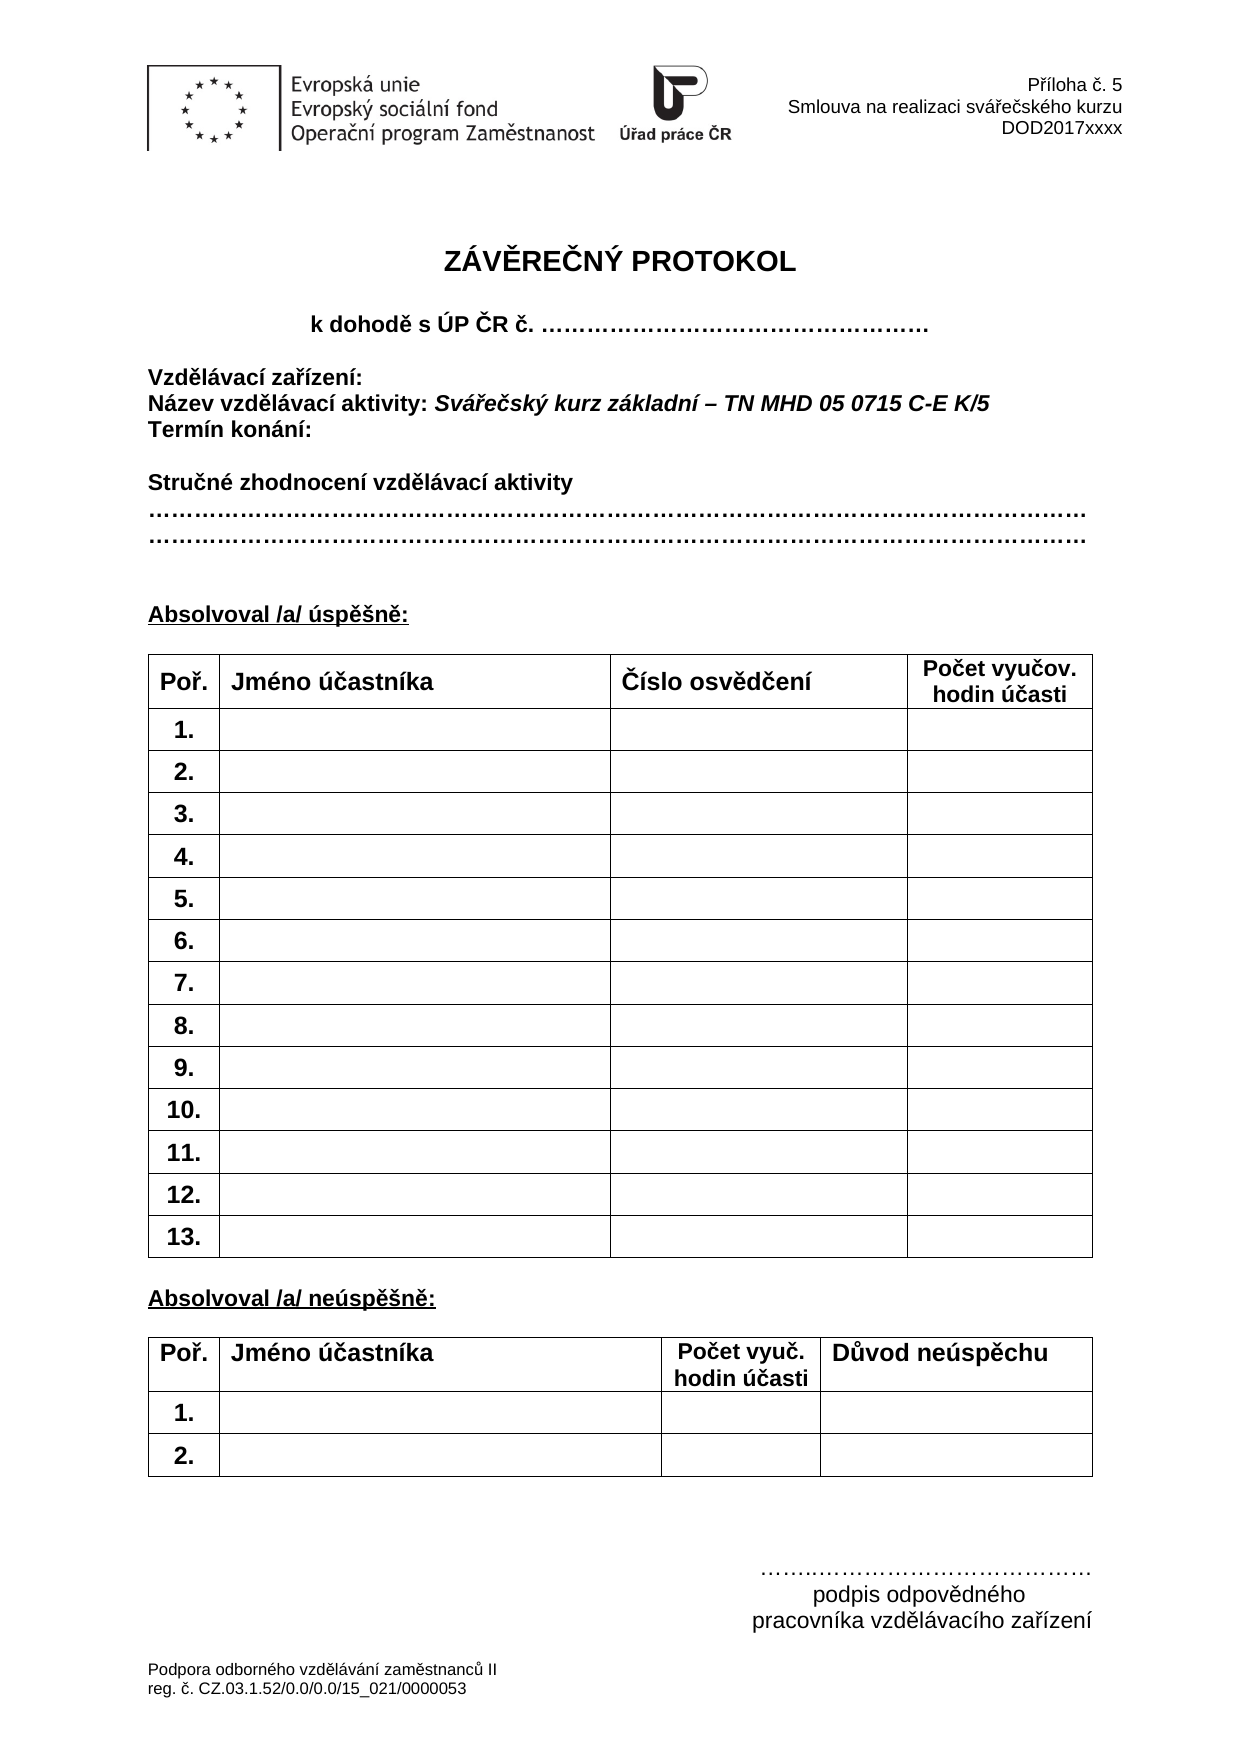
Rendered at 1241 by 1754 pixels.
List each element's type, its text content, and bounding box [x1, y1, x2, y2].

table_cell [611, 793, 907, 834]
table_cell [220, 1216, 610, 1257]
table_header Důvod neúspěchu [821, 1338, 1092, 1391]
table_cell 7. [149, 962, 219, 1003]
table_cell 6. [149, 920, 219, 961]
table_cell 3. [149, 793, 219, 834]
text ZÁVĚREČNÝ PROTOKOL [148, 244, 1092, 277]
table_cell 8. [149, 1005, 219, 1046]
table_cell [611, 920, 907, 961]
table_cell 2. [149, 751, 219, 792]
table_cell [908, 920, 1092, 961]
text Absolvoval /a/ neúspěšně: [148, 1284, 1092, 1311]
table_cell 10. [149, 1089, 219, 1130]
table_cell [611, 709, 907, 750]
table_cell 2. [149, 1434, 219, 1476]
table_cell [908, 1131, 1092, 1173]
table_cell 12. [149, 1174, 219, 1215]
table_cell [220, 835, 610, 877]
table_cell [220, 709, 610, 750]
table_cell [662, 1434, 820, 1476]
table_cell [908, 1047, 1092, 1088]
table_cell [908, 1089, 1092, 1130]
table_header Jméno účastníka [220, 1338, 661, 1391]
table_cell 1. [149, 709, 219, 750]
table_cell [662, 1392, 820, 1433]
text k dohodě s ÚP ČR č. …………………………………………… [148, 311, 1092, 337]
table_cell [611, 835, 907, 877]
picture [239, 115, 734, 136]
table_header Poř. [149, 655, 219, 707]
table_header Jméno účastníka [220, 655, 610, 707]
text Stručné zhodnocení vzdělávací aktivity ………………………………………………………………………………………………………………………………………………………………………………………………………………………… [148, 469, 1092, 548]
table_cell [611, 962, 907, 1003]
text Termín konání: [148, 416, 1092, 443]
table_cell [220, 878, 610, 919]
table_cell [220, 1174, 610, 1215]
table_cell [908, 751, 1092, 792]
table_cell [611, 1047, 907, 1088]
table_cell [220, 1005, 610, 1046]
text Název vzdělávací aktivity: Svářečský kurz základní – TN MHD 05 0715 C-E K/5 [148, 390, 1092, 416]
table_cell [611, 878, 907, 919]
table_cell [908, 1005, 1092, 1046]
table_cell 4. [149, 835, 219, 877]
table_cell [220, 1131, 610, 1173]
table_cell [821, 1434, 1092, 1476]
table_cell [908, 709, 1092, 750]
table_cell 13. [149, 1216, 219, 1257]
table_cell 5. [149, 878, 219, 919]
table_cell [611, 1174, 907, 1215]
table_header Počet vyučov. hodin účasti [908, 655, 1092, 707]
table_cell [908, 793, 1092, 834]
table_cell 1. [149, 1392, 219, 1433]
table_cell [611, 751, 907, 792]
table_header Číslo osvědčení [611, 655, 907, 707]
table_cell [220, 793, 610, 834]
table_cell [611, 1131, 907, 1173]
table_cell [611, 1216, 907, 1257]
text Vzdělávací zařízení: [148, 364, 1092, 390]
table_cell [908, 878, 1092, 919]
table_cell [220, 920, 610, 961]
table_cell [611, 1089, 907, 1130]
table_cell [220, 1434, 661, 1476]
table_cell [220, 1089, 610, 1130]
table_header Počet vyuč. hodin účasti [662, 1338, 820, 1391]
table_cell [908, 962, 1092, 1003]
table_cell [220, 962, 610, 1003]
table_cell [220, 751, 610, 792]
table_cell [908, 1174, 1092, 1215]
table_cell 11. [149, 1131, 219, 1173]
text Absolvoval /a/ úspěšně: [148, 601, 1092, 627]
table_cell [611, 1005, 907, 1046]
table_cell [908, 835, 1092, 877]
table_cell 9. [149, 1047, 219, 1088]
table_cell [821, 1392, 1092, 1433]
table_cell [220, 1392, 661, 1433]
table_cell [220, 1047, 610, 1088]
table_cell [908, 1216, 1092, 1257]
table_header Poř. [149, 1338, 219, 1391]
